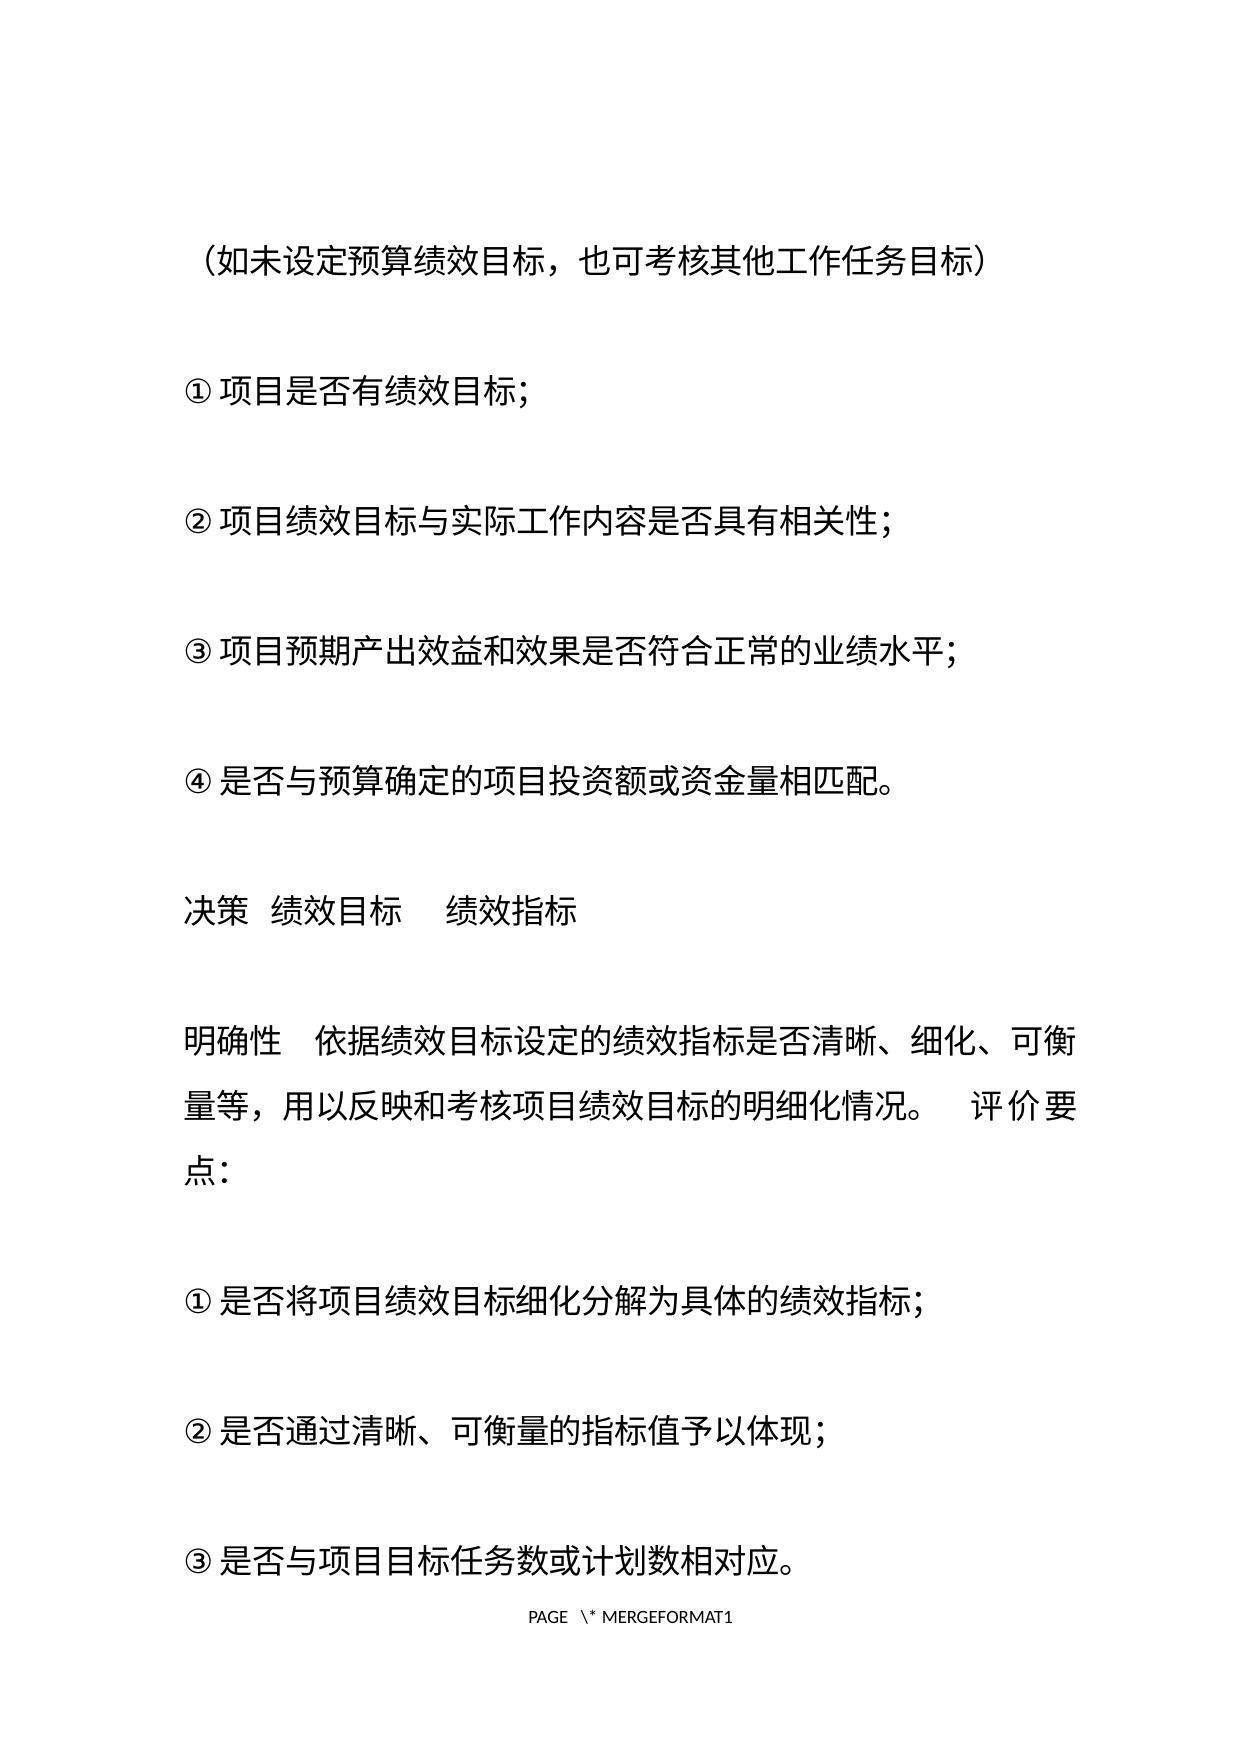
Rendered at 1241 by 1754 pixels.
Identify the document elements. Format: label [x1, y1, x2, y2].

text [183, 162, 1078, 1592]
